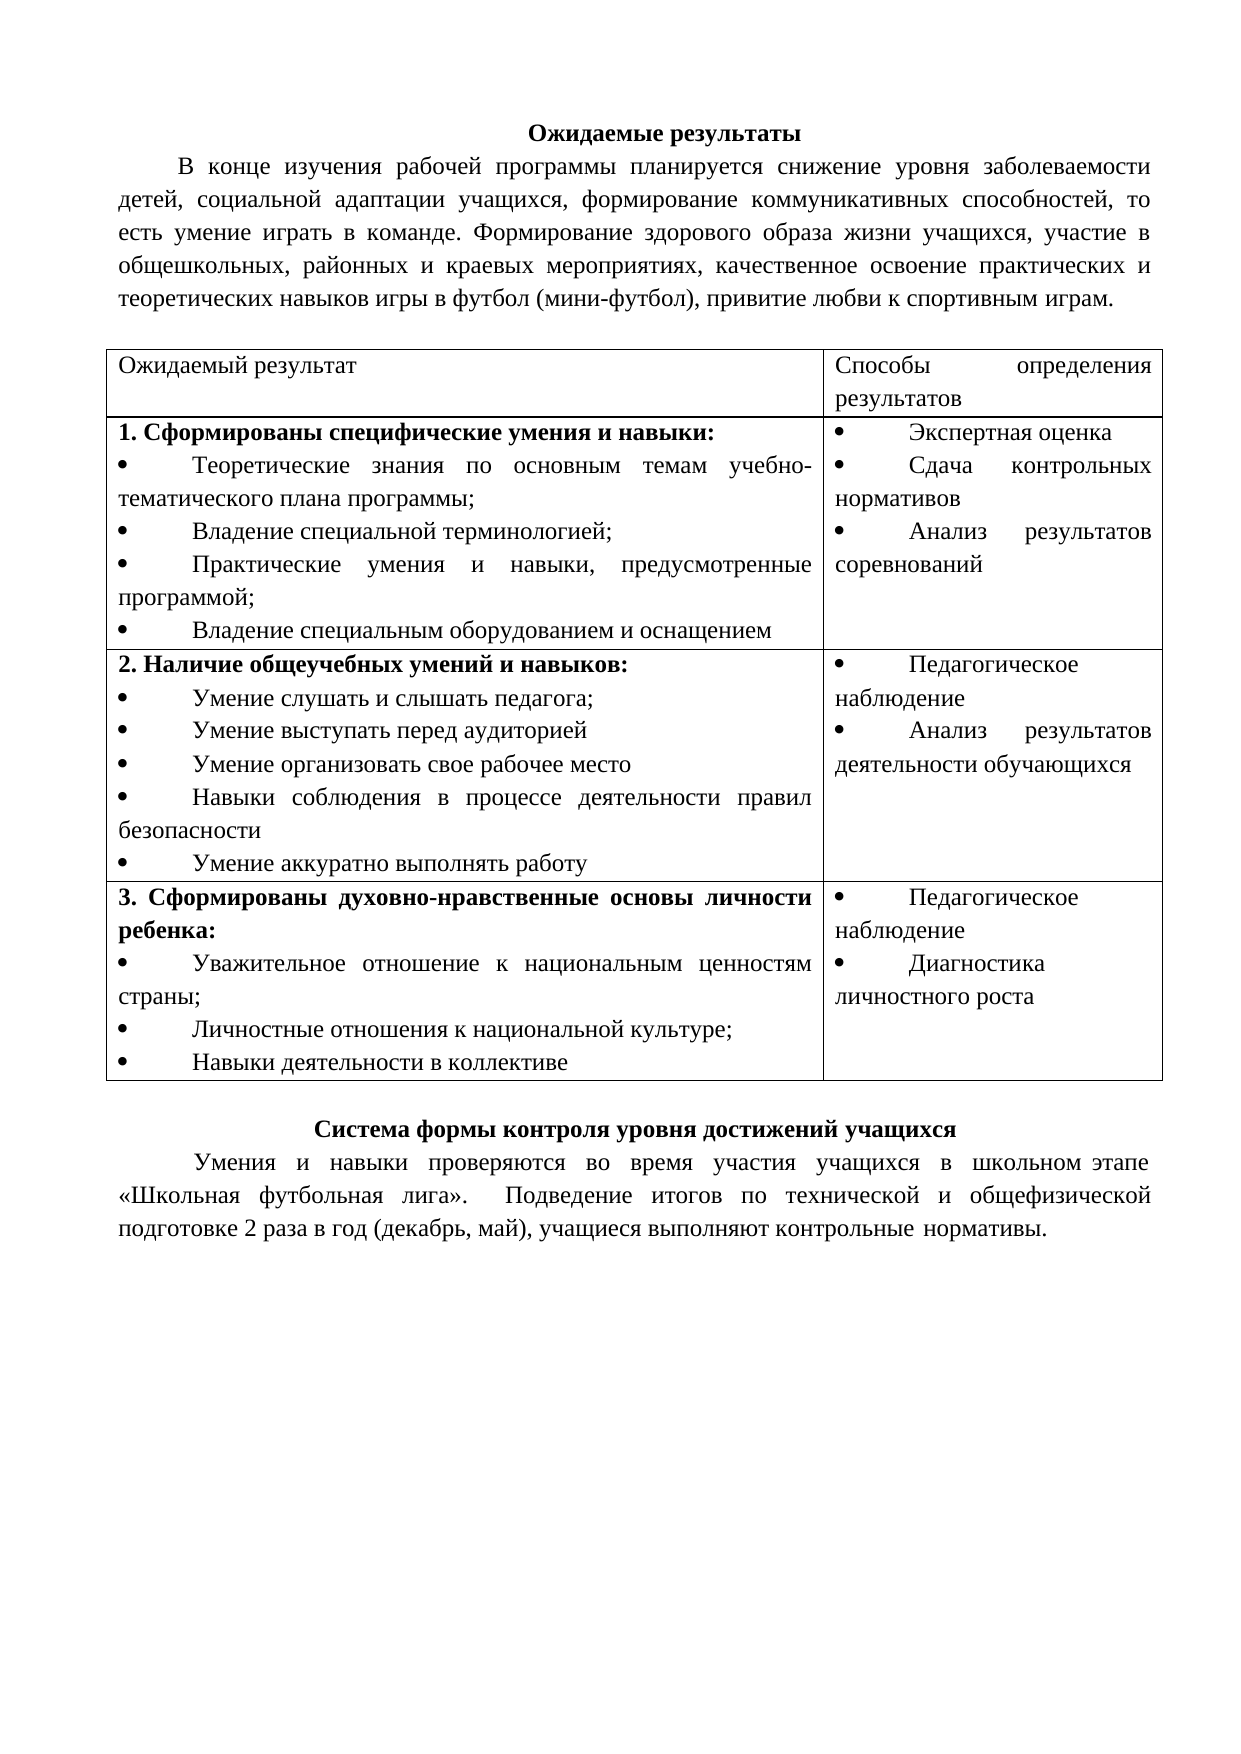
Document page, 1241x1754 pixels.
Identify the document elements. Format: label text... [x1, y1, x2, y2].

table_cell 2. Наличие общеучебных умений и навыков: Умение слушать и слышать педагога; Умение выступать перед аудиторией Умение организовать свое рабочее место Навыки соблюдения в процессе деятельности правил безопасности Умение аккуратно выполнять работу [107, 650, 823, 881]
text Ожидаемые результаты [118, 118, 1152, 147]
table_cell 1. Сформированы специфические умения и навыки: Теоретические знания по основным темам учебно-тематического плана программы; Владение специальной терминологией; Практические умения и навыки, предусмотренные программой; Владение специальным оборудованием и оснащением [107, 418, 823, 648]
table_header Способы определения результатов [824, 350, 1162, 416]
text В конце изучения рабочей программы планируется снижение уровня заболеваемости детей, социальной адаптации учащихся, формирование коммуникативных способностей, то есть умение играть в команде. Формирование здорового образа жизни учащихся, участие в общешкольных, районных и краевых мероприятиях, качественное освоение практических и теоретических навыков игры в футбол (мини-футбол), привитие любви к спортивным играм. [118, 151, 1152, 312]
table_cell 3. Сформированы духовно-нравственные основы личности ребенка: Уважительное отношение к национальным ценностям страны; Личностные отношения к национальной культуре; Навыки деятельности в коллективе [107, 882, 823, 1080]
text Умения и навыки проверяются во время участия учащихся в школьном этапе «Школьная футбольная лига». Подведение итогов по технической и общефизической подготовке 2 раза в год (декабрь, май), учащиеся выполняют контрольные нормативы. [118, 1147, 1152, 1242]
text Система формы контроля уровня достижений учащихся [118, 1114, 1152, 1143]
table_header Ожидаемый результат [107, 350, 823, 416]
table_cell Экспертная оценка Сдача контрольных нормативов Анализ результатов соревнований [824, 418, 1162, 648]
table_cell Педагогическое наблюдение Диагностика личностного роста [824, 882, 1162, 1080]
table_cell Педагогическое наблюдение Анализ результатов деятельности обучающихся [824, 650, 1162, 881]
